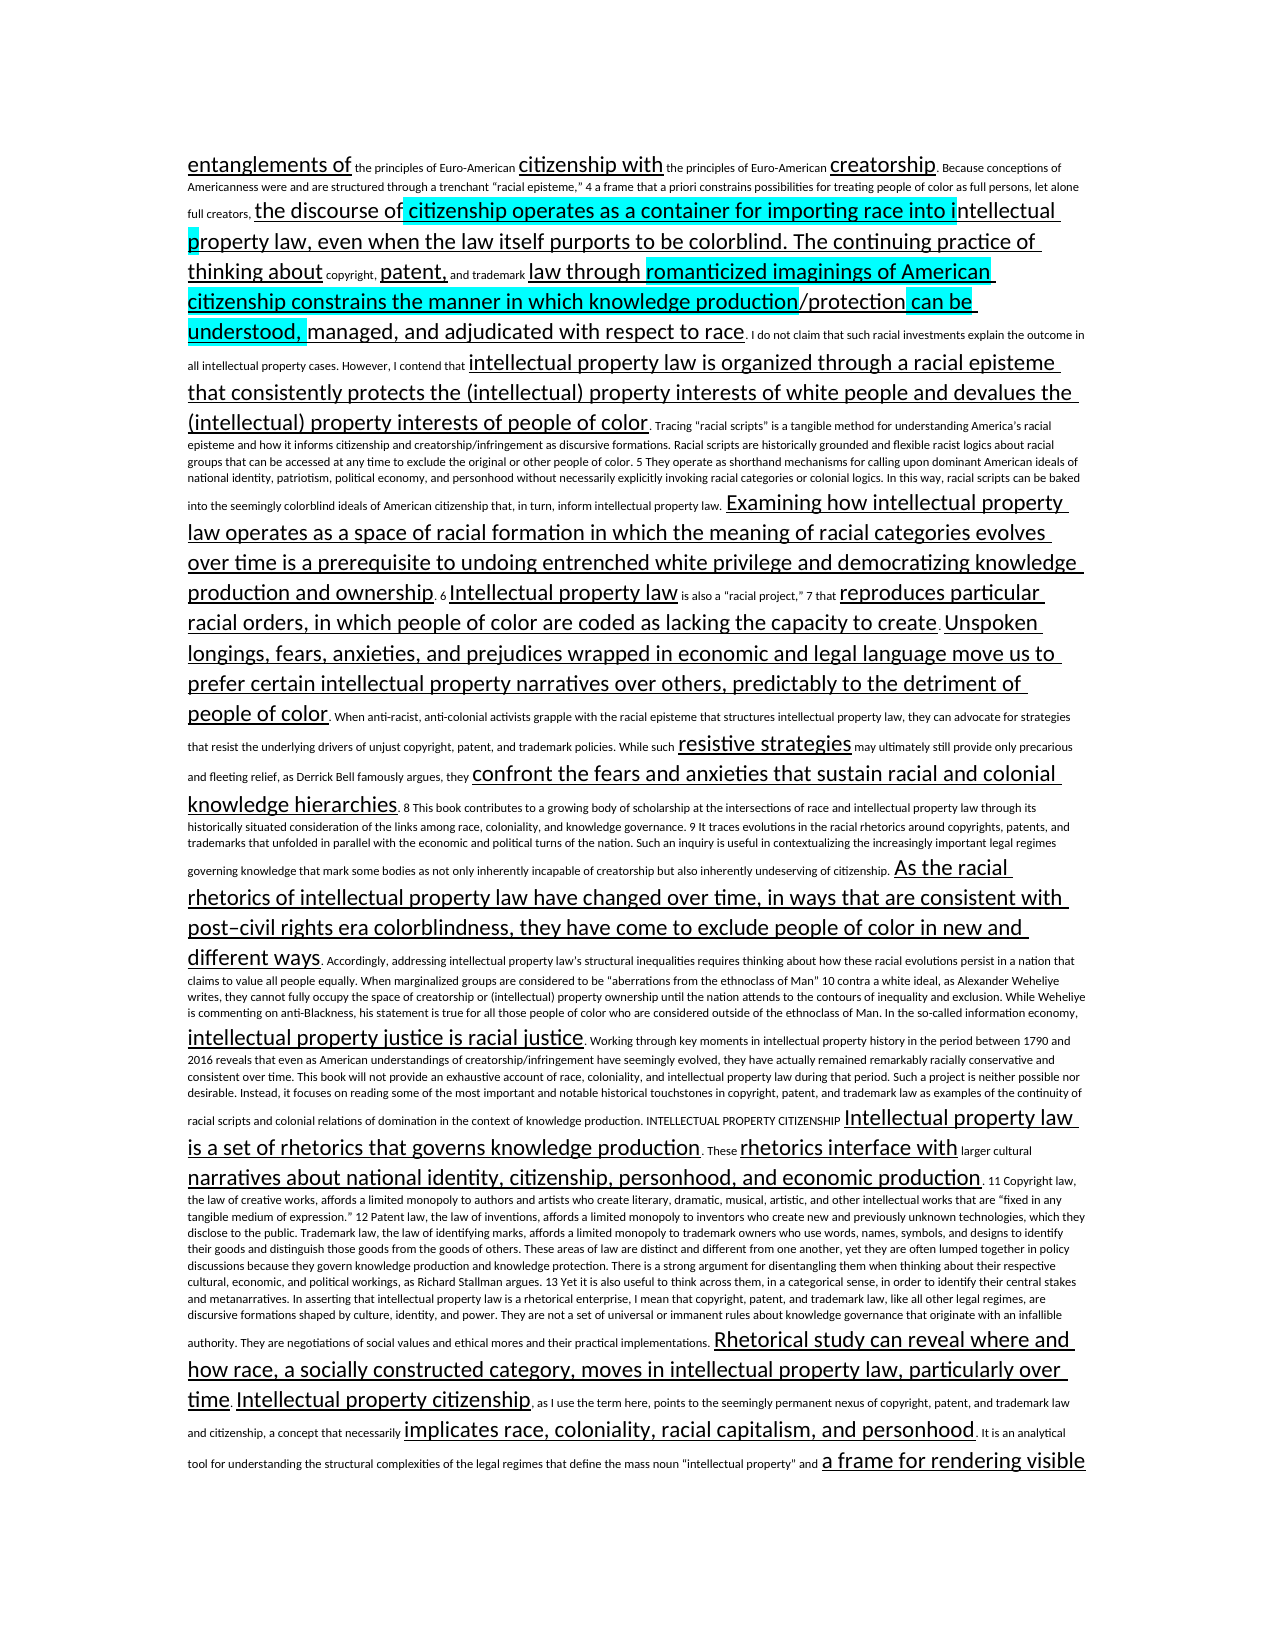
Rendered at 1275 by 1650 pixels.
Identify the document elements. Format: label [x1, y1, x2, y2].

text [187, 150, 1087, 1474]
